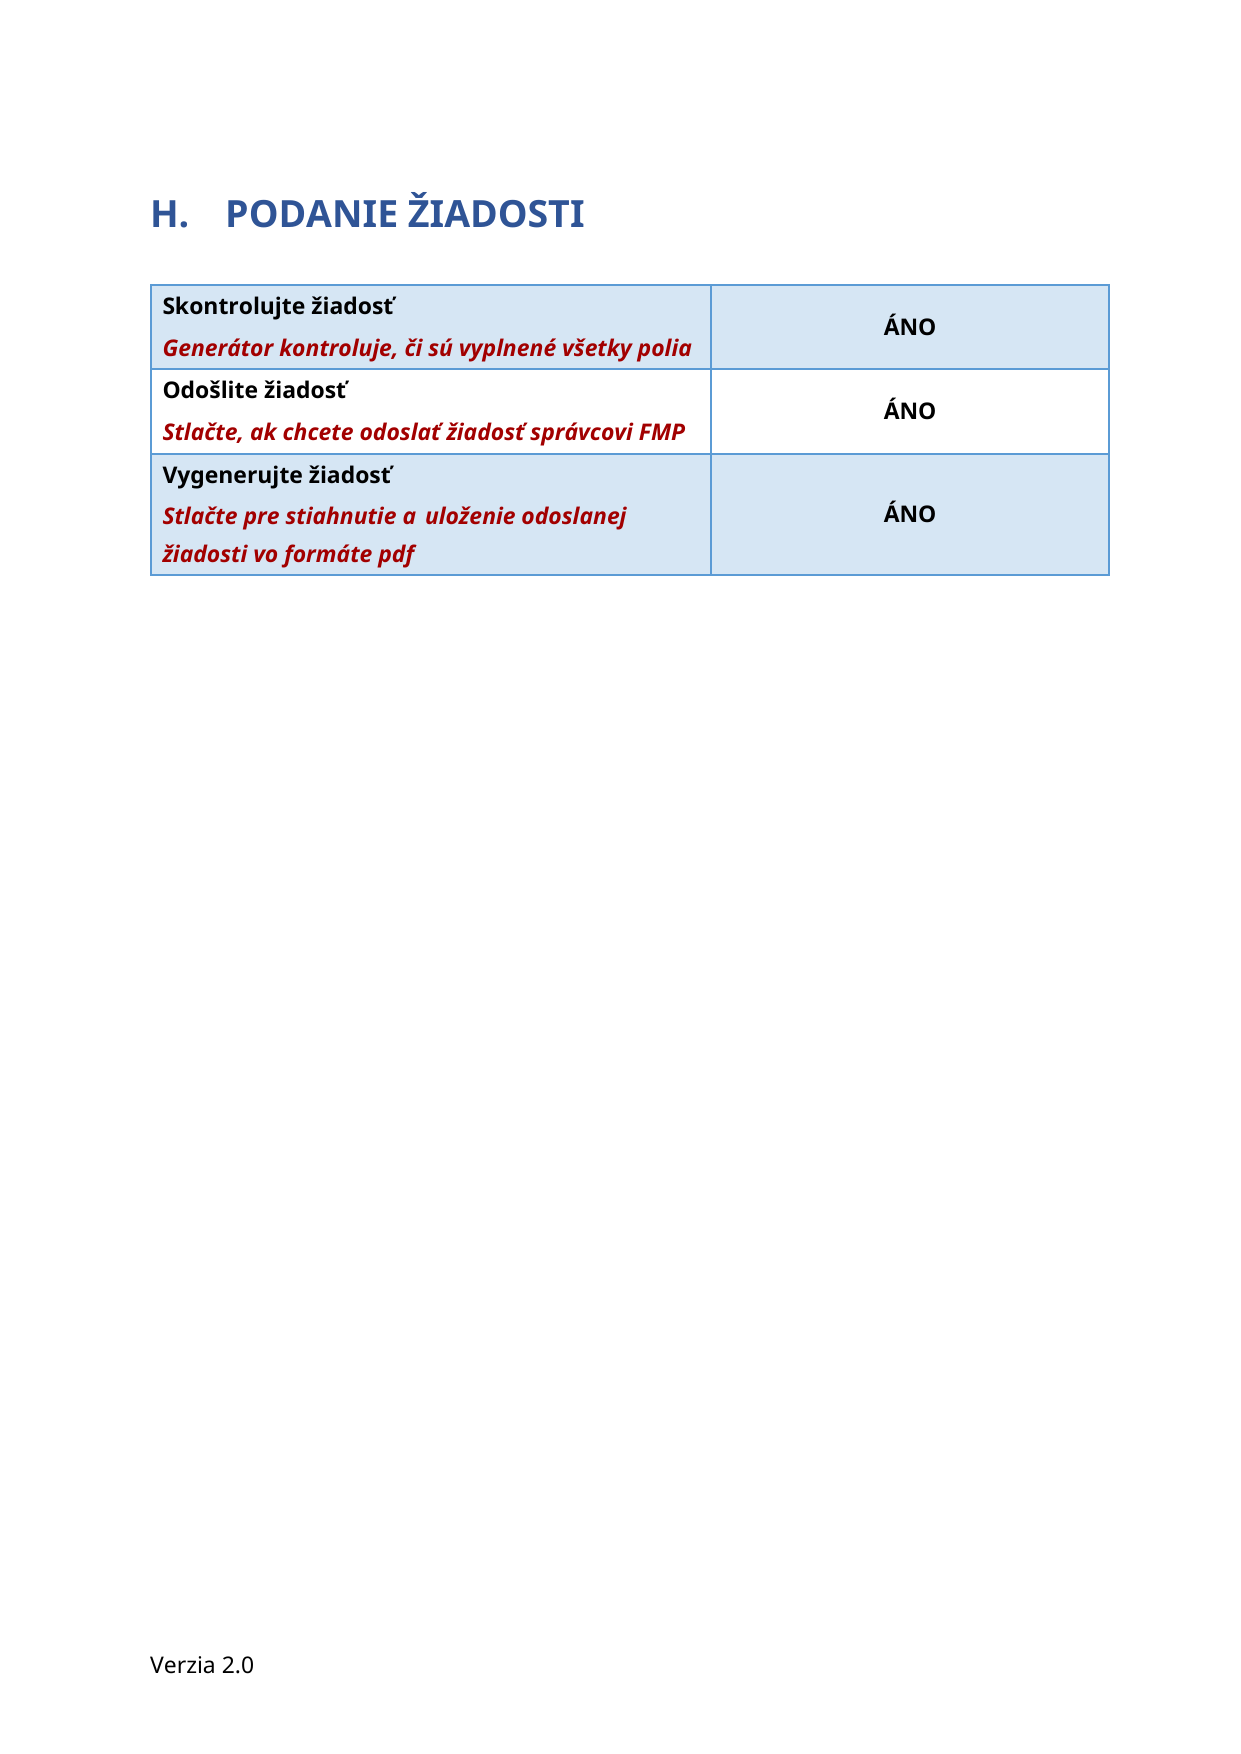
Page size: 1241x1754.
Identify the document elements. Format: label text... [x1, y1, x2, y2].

table_cell Odošlite žiadosť Stlačte, ak chcete odoslať žiadosť správcovi FMP [152, 370, 710, 452]
subtitle Podanie žiadosti [150, 187, 1122, 238]
table_header Skontrolujte žiadosť Generátor kontroluje, či sú vyplnené všetky polia [152, 286, 710, 368]
table_header ÁNO [712, 286, 1108, 368]
table_cell ÁNO [712, 455, 1108, 574]
table_cell Vygenerujte žiadosť Stlačte pre stiahnutie a uloženie odoslanej žiadosti vo formáte pdf [152, 455, 710, 574]
table_cell ÁNO [712, 370, 1108, 452]
